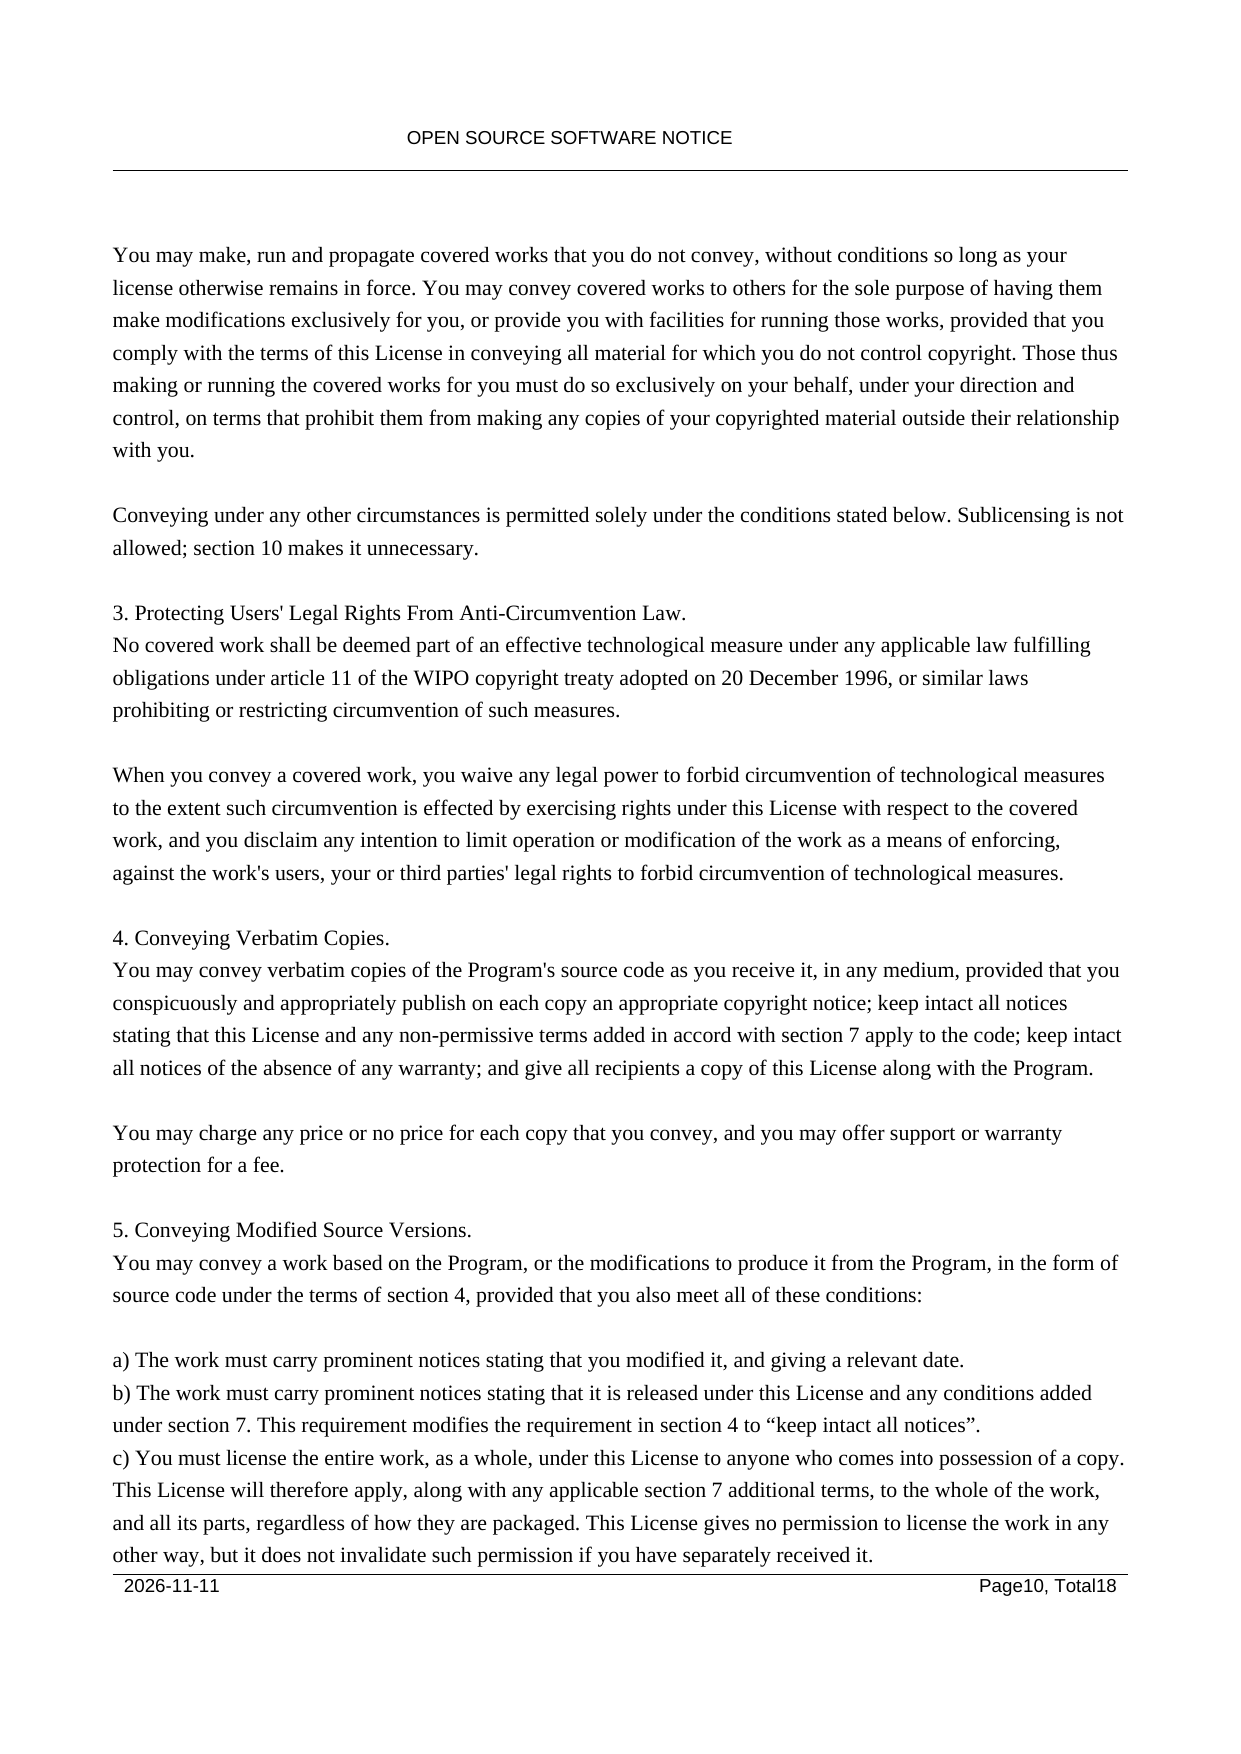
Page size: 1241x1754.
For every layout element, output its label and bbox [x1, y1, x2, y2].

text [112, 206, 1128, 1571]
